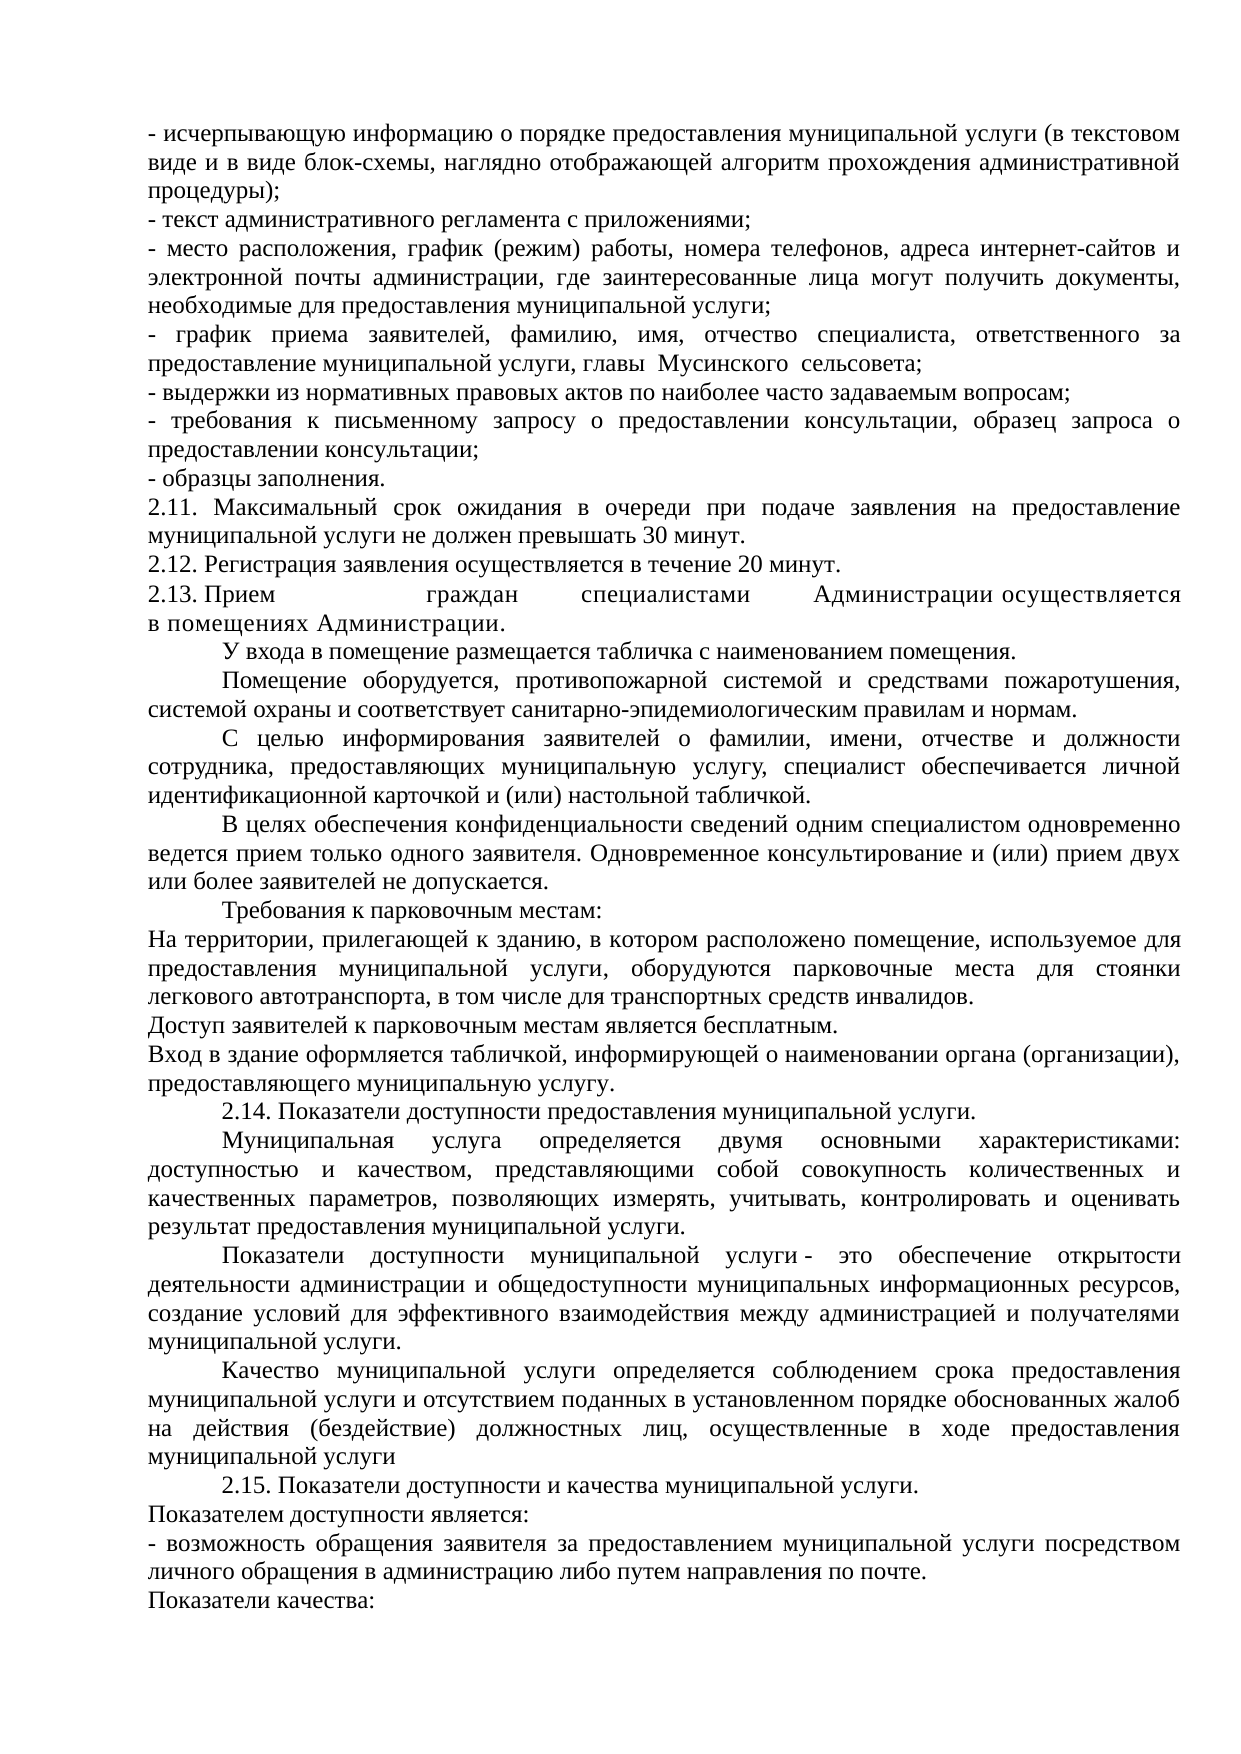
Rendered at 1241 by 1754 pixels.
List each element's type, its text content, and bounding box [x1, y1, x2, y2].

text Показателем доступности является: [148, 1499, 1181, 1528]
text 2.11. Максимальный срок ожидания в очереди при подаче заявления на предоставление муниципальной услуги не должен превышать 30 минут. [148, 492, 1181, 549]
text На территории, прилегающей к зданию, в котором расположено помещение, используемое для предоставления муниципальной услуги, оборудуются парковочные места для стоянки легкового автотранспорта, в том числе для транспортных средств инвалидов. [148, 924, 1181, 1010]
text - исчерпывающую информацию о порядке предоставления муниципальной услуги (в текстовом виде и в виде блок-схемы, наглядно отображающей алгоритм прохождения административной процедуры); [148, 118, 1181, 204]
text - образцы заполнения. [148, 463, 1181, 492]
text - требования к письменному запросу о предоставлении консультации, образец запроса о предоставлении консультации; [148, 406, 1181, 463]
text Муниципальная услуга определяется двумя основными характеристиками: доступностью и качеством, представляющими собой совокупность количественных и качественных параметров, позволяющих измерять, учитывать, контролировать и оценивать результат предоставления муниципальной услуги. [148, 1125, 1181, 1240]
text Доступ заявителей к парковочным местам является бесплатным. [148, 1010, 1181, 1039]
text Показатели доступности муниципальной услуги - это обеспечение открытости деятельности администрации и общедоступности муниципальных информационных ресурсов, создание условий для эффективного взаимодействия между администрацией и получателями муниципальной услуги. [148, 1240, 1181, 1355]
text Качество муниципальной услуги определяется соблюдением срока предоставления муниципальной услуги и отсутствием поданных в установленном порядке обоснованных жалоб на действия (бездействие) должностных лиц, осуществленные в ходе предоставления муниципальной услуги [148, 1355, 1181, 1470]
text С целью информирования заявителей о фамилии, имени, отчестве и должности сотрудника, предоставляющих муниципальную услугу, специалист обеспечивается личной идентификационной карточкой и (или) настольной табличкой. [148, 723, 1181, 809]
text В целях обеспечения конфиденциальности сведений одним специалистом одновременно ведется прием только одного заявителя. Одновременное консультирование и (или) прием двух или более заявителей не допускается. [148, 809, 1181, 895]
text - текст административного регламента с приложениями; [148, 204, 1181, 233]
text 2.15. Показатели доступности и качества муниципальной услуги. [148, 1470, 1181, 1499]
text - возможность обращения заявителя за предоставлением муниципальной услуги посредством личного обращения в администрацию либо путем направления по почте. [148, 1528, 1181, 1585]
text Показатели качества: [148, 1585, 1181, 1614]
text 2.12. Регистрация заявления осуществляется в течение 20 минут. [148, 549, 1181, 578]
text - выдержки из нормативных правовых актов по наиболее часто задаваемым вопросам; [148, 377, 1181, 406]
text - график приема заявителей, фамилию, имя, отчество специалиста, ответственного за предоставление муниципальной услуги, главы Мусинского сельсовета; [148, 319, 1181, 377]
text Вход в здание оформляется табличкой, информирующей о наименовании органа (организации), предоставляющего муниципальную услугу. [148, 1039, 1181, 1096]
text - место расположения, график (режим) работы, номера телефонов, адреса интернет-сайтов и электронной почты администрации, где заинтересованные лица могут получить документы, необходимые для предоставления муниципальной услуги; [148, 233, 1181, 319]
text Требования к парковочным местам: [148, 895, 1181, 924]
text 2.14. Показатели доступности предоставления муниципальной услуги. [148, 1096, 1181, 1125]
text Помещение оборудуется, противопожарной системой и средствами пожаротушения, системой охраны и соответствует санитарно-эпидемиологическим правилам и нормам. [148, 665, 1181, 723]
text 2.13. Прием граждан специалистами Администрации осуществляется в помещениях Администрации. [148, 579, 1181, 636]
text У входа в помещение размещается табличка с наименованием помещения. [148, 636, 1181, 665]
